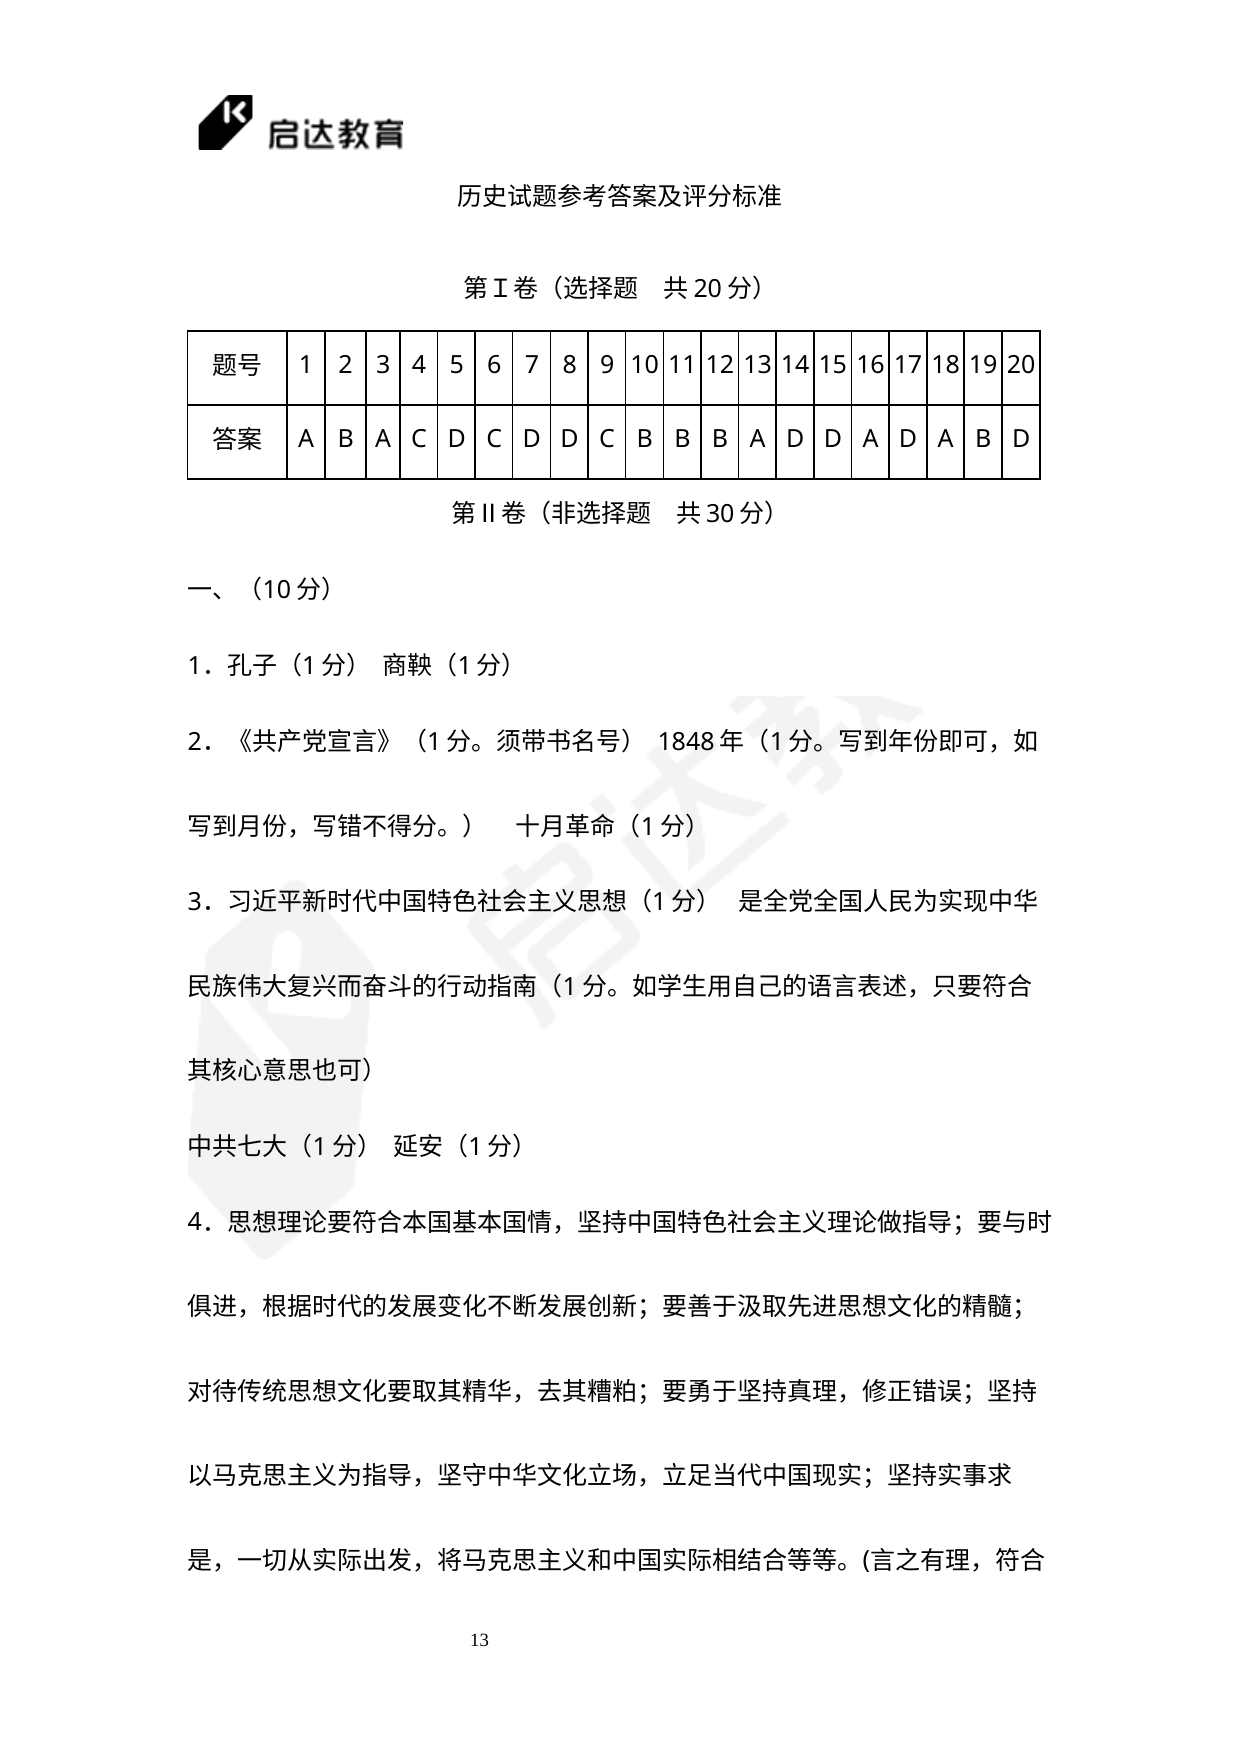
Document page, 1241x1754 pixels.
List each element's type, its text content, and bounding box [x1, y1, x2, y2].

table_header 题号 [188, 332, 286, 404]
table_header 6 [476, 332, 512, 404]
table_header 14 [777, 332, 813, 404]
picture [198, 95, 404, 150]
table_cell A [928, 406, 963, 478]
text 1．孔子（1分） 商鞅（1分） [187, 631, 1053, 696]
table_cell 答案 [188, 406, 286, 478]
table_cell B [326, 406, 365, 478]
table_header 18 [928, 332, 963, 404]
text 历史试题参考答案及评分标准 [187, 162, 1053, 227]
table_cell D [777, 406, 813, 478]
table_cell B [664, 406, 700, 478]
table_cell C [401, 406, 437, 478]
text 3．习近平新时代中国特色社会主义思想（1分） 是全党全国人民为实现中华民族伟大复兴而奋斗的行动指南（1分。如学生用自己的语言表述，只要符合其核心意思也可） [187, 867, 1053, 1101]
table_header 5 [438, 332, 474, 404]
table_cell B [702, 406, 738, 478]
table_cell D [1003, 406, 1039, 478]
table_header 3 [367, 332, 399, 404]
table_header 20 [1003, 332, 1039, 404]
table_header 8 [551, 332, 587, 404]
table_header 11 [664, 332, 700, 404]
table_header 2 [326, 332, 365, 404]
table_cell A [288, 406, 324, 478]
table_cell D [551, 406, 587, 478]
table_cell D [890, 406, 926, 478]
table_header 19 [965, 332, 1001, 404]
text 一、（10分） [187, 555, 1053, 620]
table_header 4 [401, 332, 437, 404]
table_cell D [438, 406, 474, 478]
table_header 12 [702, 332, 738, 404]
table_header 16 [852, 332, 888, 404]
table_header 17 [890, 332, 926, 404]
table_header 1 [288, 332, 324, 404]
table_cell C [589, 406, 625, 478]
text 第Ｉ卷（选择题 共20分） [187, 254, 1053, 319]
text 第Ⅱ卷（非选择题 共30分） [187, 479, 1053, 544]
table_header 10 [626, 332, 663, 404]
table_cell D [513, 406, 550, 478]
table_header 7 [513, 332, 550, 404]
table_cell D [815, 406, 851, 478]
table_cell B [965, 406, 1001, 478]
table_cell C [476, 406, 512, 478]
table_header 15 [815, 332, 851, 404]
table_header 13 [739, 332, 775, 404]
table_cell B [626, 406, 663, 478]
table_cell A [739, 406, 775, 478]
table_cell A [852, 406, 888, 478]
text 2．《共产党宣言》（1分。须带书名号） 1848年（1分。写到年份即可，如写到月份，写错不得分。） 十月革命（1分） [187, 707, 1053, 857]
text 中共七大（1分） 延安（1分） [187, 1112, 1053, 1177]
table_cell A [367, 406, 399, 478]
table_header 9 [589, 332, 625, 404]
